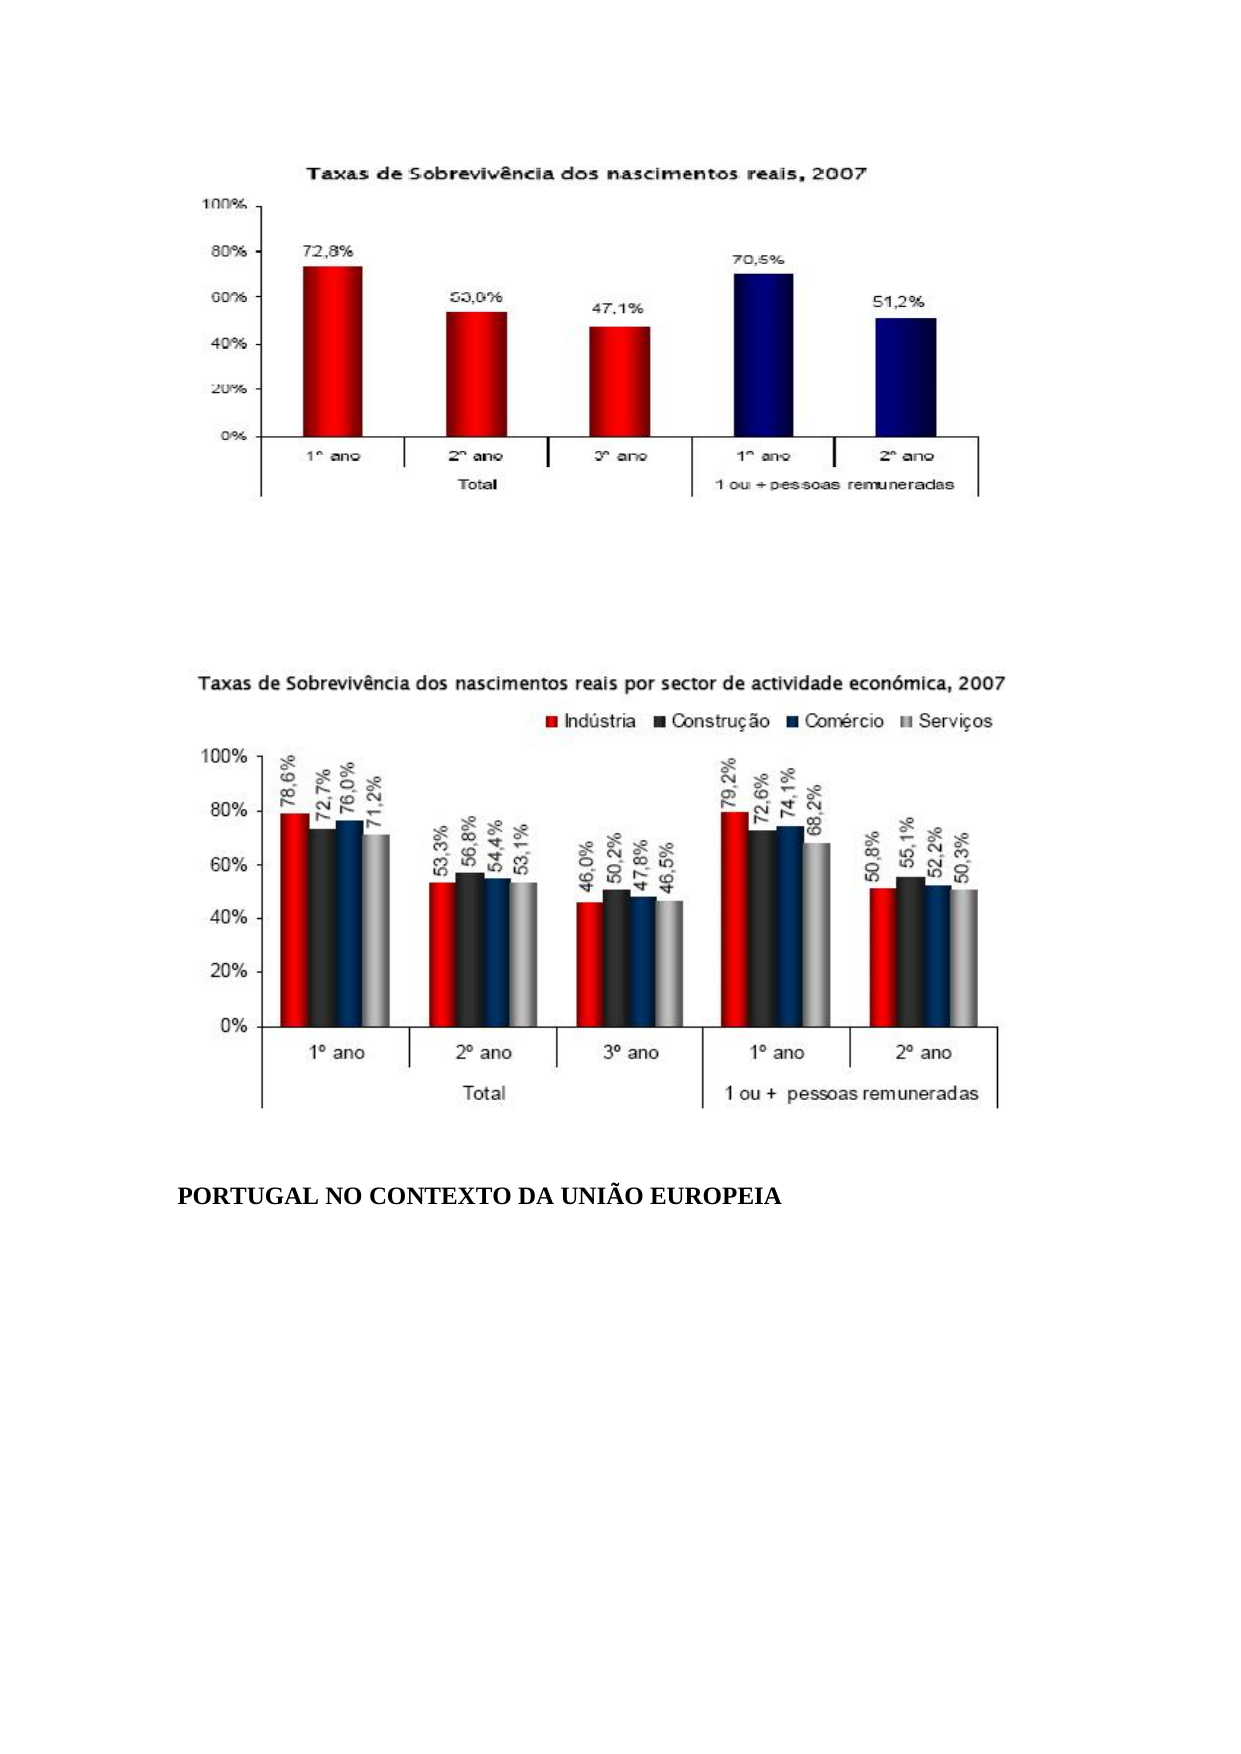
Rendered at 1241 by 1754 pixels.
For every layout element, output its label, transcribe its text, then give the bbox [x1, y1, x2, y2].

picture [177, 657, 1032, 1124]
picture [177, 147, 1024, 514]
text PORTUGAL NO CONTEXTO DA UNIÃO EUROPEIA [177, 1181, 1063, 1210]
